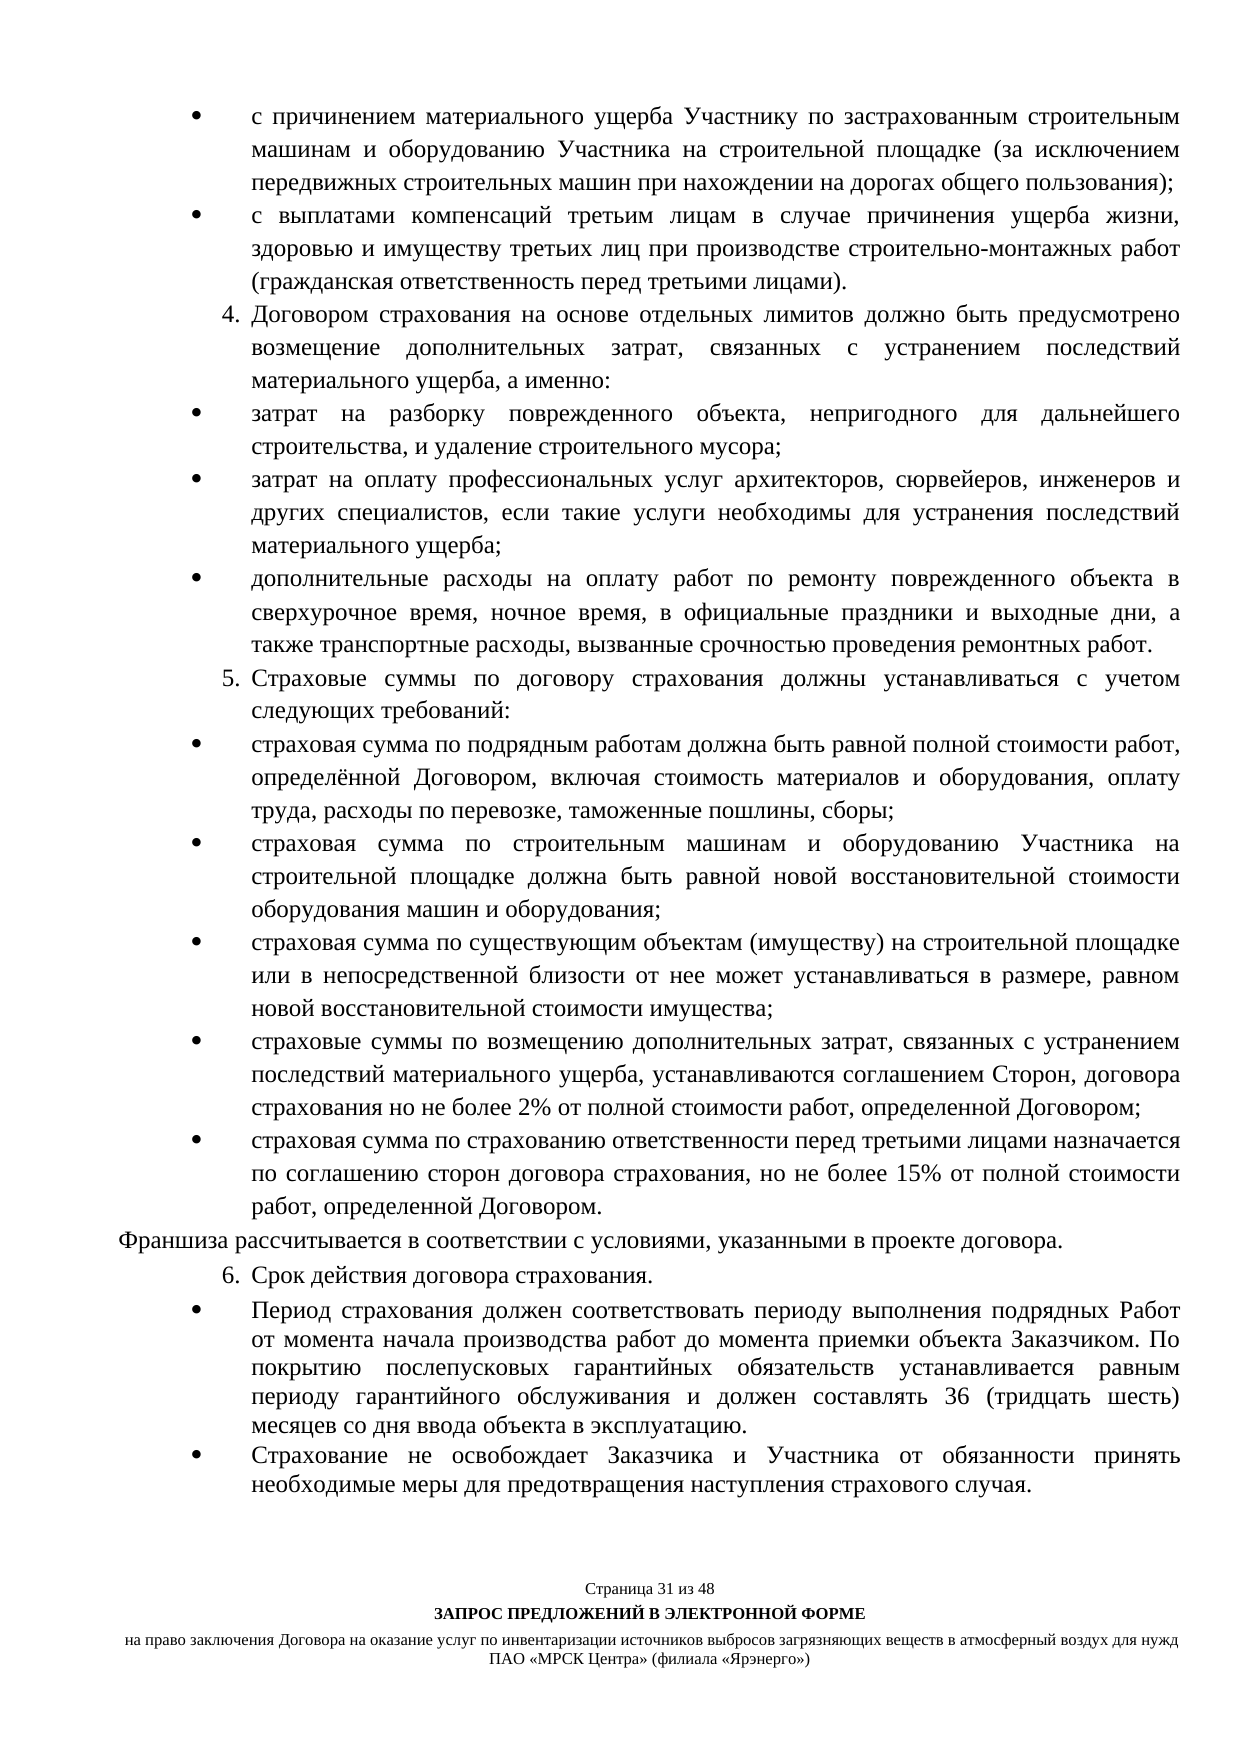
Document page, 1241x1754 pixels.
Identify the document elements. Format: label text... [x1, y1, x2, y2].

text Франшиза рассчитывается в соответствии с условиями, указанными в проекте договора. [118, 1225, 1181, 1254]
list затрат на разборку поврежденного объекта, непригодного для дальнейшего строительства, и удаление строительного мусора; [192, 398, 1181, 460]
list страховая сумма по страхованию ответственности перед третьими лицами назначается по соглашению сторон договора страхования, но не более 15% от полной стоимости работ, определенной Договором. [192, 1125, 1181, 1220]
list Период страхования должен соответствовать периоду выполнения подрядных Работ от момента начала производства работ до момента приемки объекта Заказчиком. По покрытию послепусковых гарантийных обязательств устанавливается равным периоду гарантийного обслуживания и должен составлять 36 (тридцать шесть) месяцев со дня ввода объекта в эксплуатацию. [192, 1295, 1181, 1439]
list страховая сумма по строительным машинам и оборудованию Участника на строительной площадке должна быть равной новой восстановительной стоимости оборудования машин и оборудования; [192, 828, 1181, 922]
list Страховые суммы по договору страхования должны устанавливаться с учетом следующих требований: [222, 663, 1181, 724]
list дополнительные расходы на оплату работ по ремонту поврежденного объекта в сверхурочное время, ночное время, в официальные праздники и выходные дни, а также транспортные расходы, вызванные срочностью проведения ремонтных работ. [192, 563, 1181, 658]
list Договором страхования на основе отдельных лимитов должно быть предусмотрено возмещение дополнительных затрат, связанных с устранением последствий материального ущерба, а именно: [222, 299, 1181, 394]
list страховая сумма по существующим объектам (имуществу) на строительной площадке или в непосредственной близости от нее может устанавливаться в размере, равном новой восстановительной стоимости имущества; [192, 927, 1181, 1022]
list страховые суммы по возмещению дополнительных затрат, связанных с устранением последствий материального ущерба, устанавливаются соглашением Сторон, договора страхования но не более 2% от полной стоимости работ, определенной Договором; [192, 1026, 1181, 1121]
list Страхование не освобождает Заказчика и Участника от обязанности принять необходимые меры для предотвращения наступления страхового случая. [192, 1440, 1181, 1498]
list страховая сумма по подрядным работам должна быть равной полной стоимости работ, определённой Договором, включая стоимость материалов и оборудования, оплату труда, расходы по перевозке, таможенные пошлины, сборы; [192, 729, 1181, 823]
list с причинением материального ущерба Участнику по застрахованным строительным машинам и оборудованию Участника на строительной площадке (за исключением передвижных строительных машин при нахождении на дорогах общего пользования); [192, 101, 1181, 196]
list затрат на оплату профессиональных услуг архитекторов, сюрвейеров, инженеров и других специалистов, если такие услуги необходимы для устранения последствий материального ущерба; [192, 464, 1181, 559]
list Срок действия договора страхования. [222, 1260, 1181, 1289]
list с выплатами компенсаций третьим лицам в случае причинения ущерба жизни, здоровью и имуществу третьих лиц при производстве строительно-монтажных работ (гражданская ответственность перед третьими лицами). [192, 200, 1181, 295]
